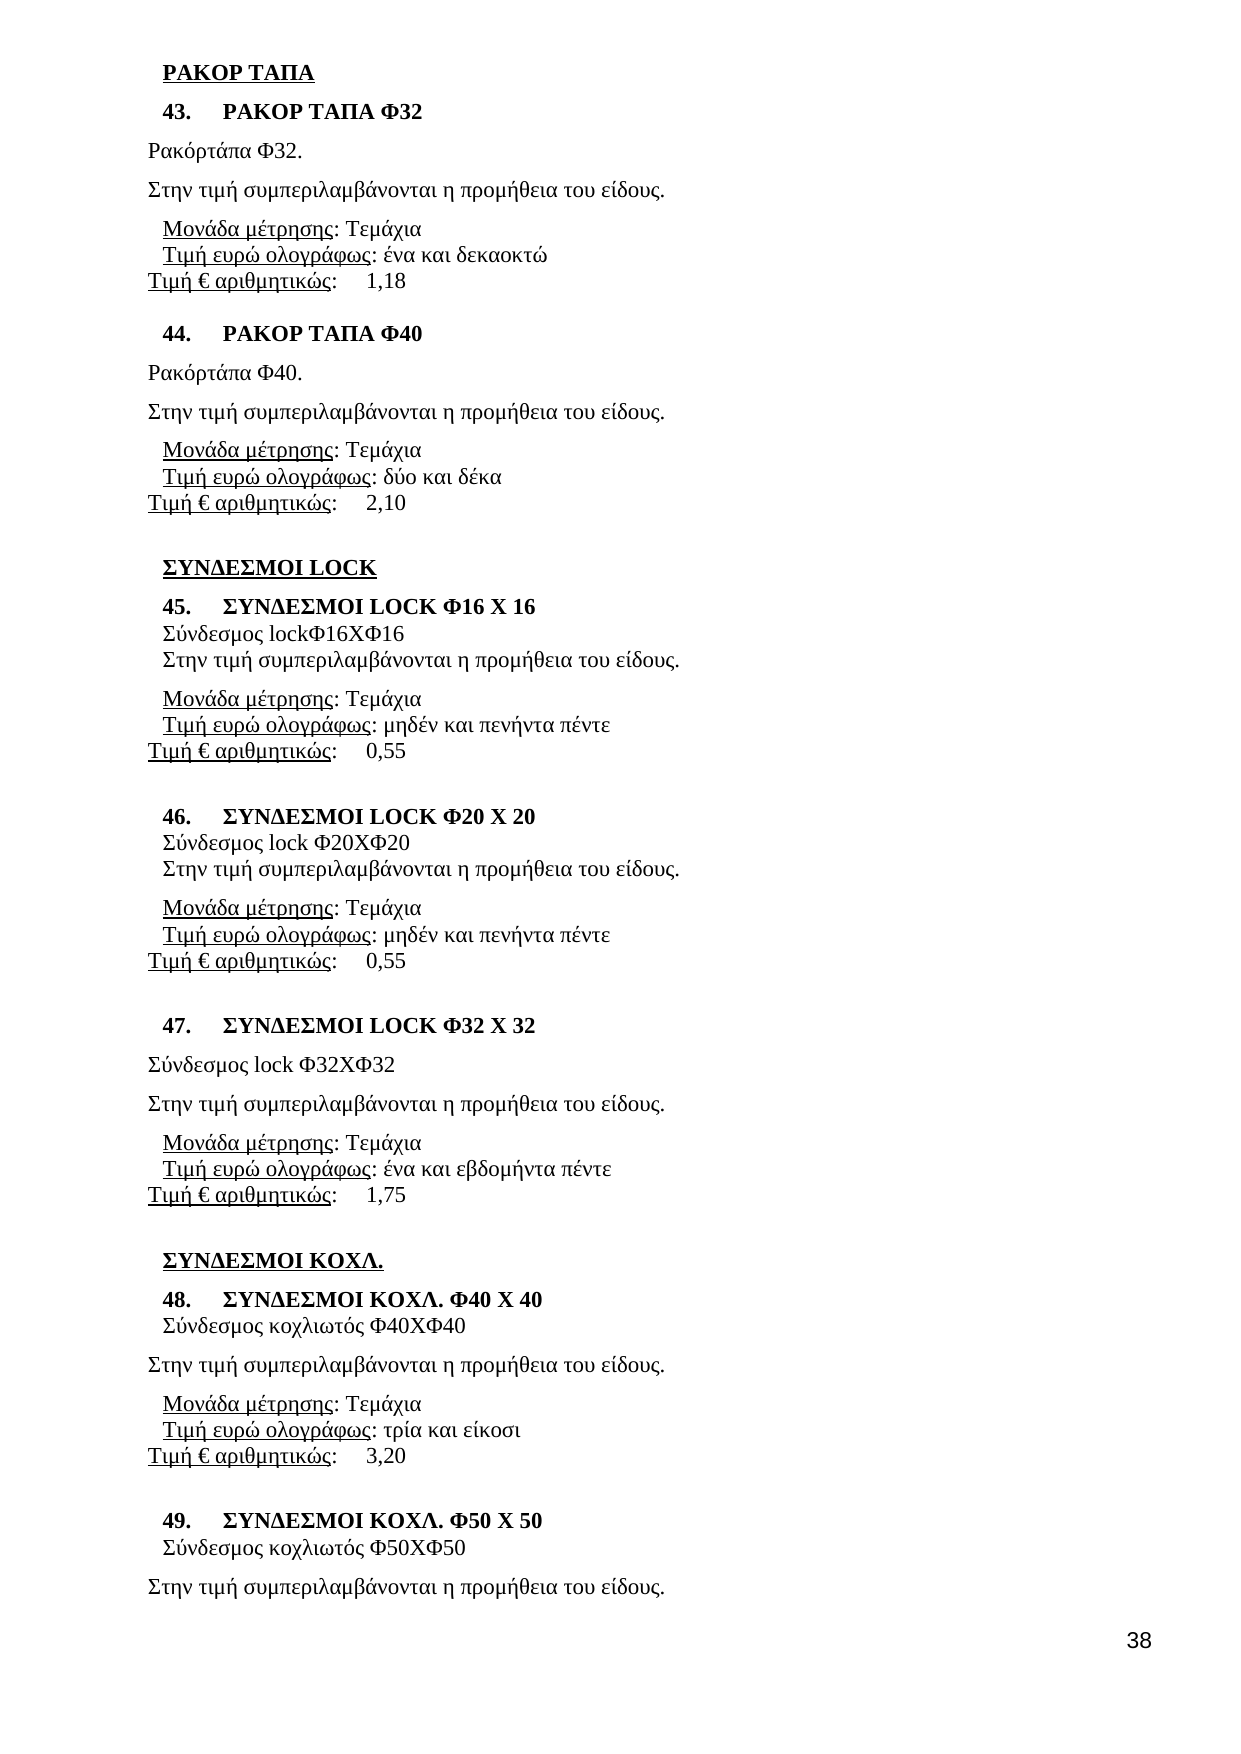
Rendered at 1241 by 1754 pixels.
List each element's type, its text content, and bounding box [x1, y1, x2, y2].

list ΣΥΝΔΕΣΜΟΙ LOCK Φ16 Χ 16 [162, 593, 1152, 620]
text Μονάδα μέτρησης: Τεμάχια [162, 685, 1152, 711]
text Τιμή € αριθμητικώς: 3,20 [148, 1442, 1152, 1469]
list Στην τιμή συμπεριλαμβάνονται η προμήθεια του είδους. [162, 646, 1152, 672]
list ΣΥΝΔΕΣΜΟΙ LOCK Φ20 X 20 [162, 803, 1152, 829]
text PAKOP ΤΑΠΑ [162, 59, 1152, 86]
text ΣΥΝΔΕΣΜΟΙ LOCK [162, 554, 1152, 581]
text Στην τιμή συμπεριλαμβάνονται η προμήθεια του είδους. [148, 398, 1152, 424]
text Τιμή € αριθμητικώς: 2,10 [148, 489, 1152, 516]
list ΣΥΝΔΕΣΜΟΙ ΚΟΧΛ. Φ50 Χ 50 [162, 1508, 1152, 1534]
list ΣΥΝΔΕΣΜΟΙ ΚΟΧΛ. Φ40 Χ 40 [162, 1286, 1152, 1312]
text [148, 1573, 1152, 1599]
text Ρακόρτάπα Φ32. [148, 137, 1152, 163]
text Μονάδα μέτρησης: Τεμάχια [162, 1390, 1152, 1416]
text Μονάδα μέτρησης: Τεμάχια [162, 1129, 1152, 1155]
text Στην τιμή συμπεριλαμβάνονται η προμήθεια του είδους. [148, 1090, 1152, 1116]
list Σύνδεσμος lock Φ20ΧΦ20 [162, 829, 1152, 856]
text Τιμή ευρώ ολογράφως: δύο και δέκα [162, 463, 1152, 489]
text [148, 176, 1152, 202]
text Ρακόρτάπα Φ40. [148, 359, 1152, 385]
text Τιμή € αριθμητικώς: 1,75 [148, 1182, 1152, 1208]
text Τιμή € αριθμητικώς: 0,55 [148, 947, 1152, 973]
text Σύνδεσμος lock Φ32ΧΦ32 [148, 1051, 1152, 1077]
list Σύνδεσμος lockΦ16ΧΦ16 [162, 620, 1152, 646]
text ΣΥΝΔΕΣΜΟΙ ΚΟΧΛ. [162, 1247, 1152, 1273]
list Σύνδεσμος κοχλιωτός Φ50ΧΦ50 [162, 1534, 1152, 1560]
text Στην τιμή συμπεριλαμβάνονται η προμήθεια του είδους. [148, 1351, 1152, 1377]
list Στην τιμή συμπεριλαμβάνονται η προμήθεια του είδους. [162, 856, 1152, 882]
text Τιμή ευρώ ολογράφως: τρία και είκοσι [162, 1416, 1152, 1442]
list ΣΥΝΔΕΣΜΟΙ LOCK Φ32 X 32 [162, 1012, 1152, 1039]
list Σύνδεσμος κοχλιωτός Φ40ΧΦ40 [162, 1312, 1152, 1338]
text Τιμή € αριθμητικώς: 0,55 [148, 738, 1152, 764]
list PAKOP ΤΑΠΑ Φ32 [162, 98, 1152, 124]
text Μονάδα μέτρησης: Τεμάχια [162, 894, 1152, 921]
text Τιμή € αριθμητικώς: 1,18 [148, 267, 1152, 294]
text Μονάδα μέτρησης: Τεμάχια [162, 437, 1152, 463]
text Τιμή ευρώ ολογράφως: μηδέν και πενήντα πέντε [162, 711, 1152, 738]
text Τιμή ευρώ ολογράφως: ένα και δεκαοκτώ [162, 241, 1152, 267]
text Τιμή ευρώ ολογράφως: μηδέν και πενήντα πέντε [162, 921, 1152, 947]
list PAKOP ΤΑΠΑ Φ40 [162, 320, 1152, 346]
text Μονάδα μέτρησης: Τεμάχια [162, 214, 1152, 241]
text Τιμή ευρώ ολογράφως: ένα και εβδομήντα πέντε [162, 1155, 1152, 1182]
